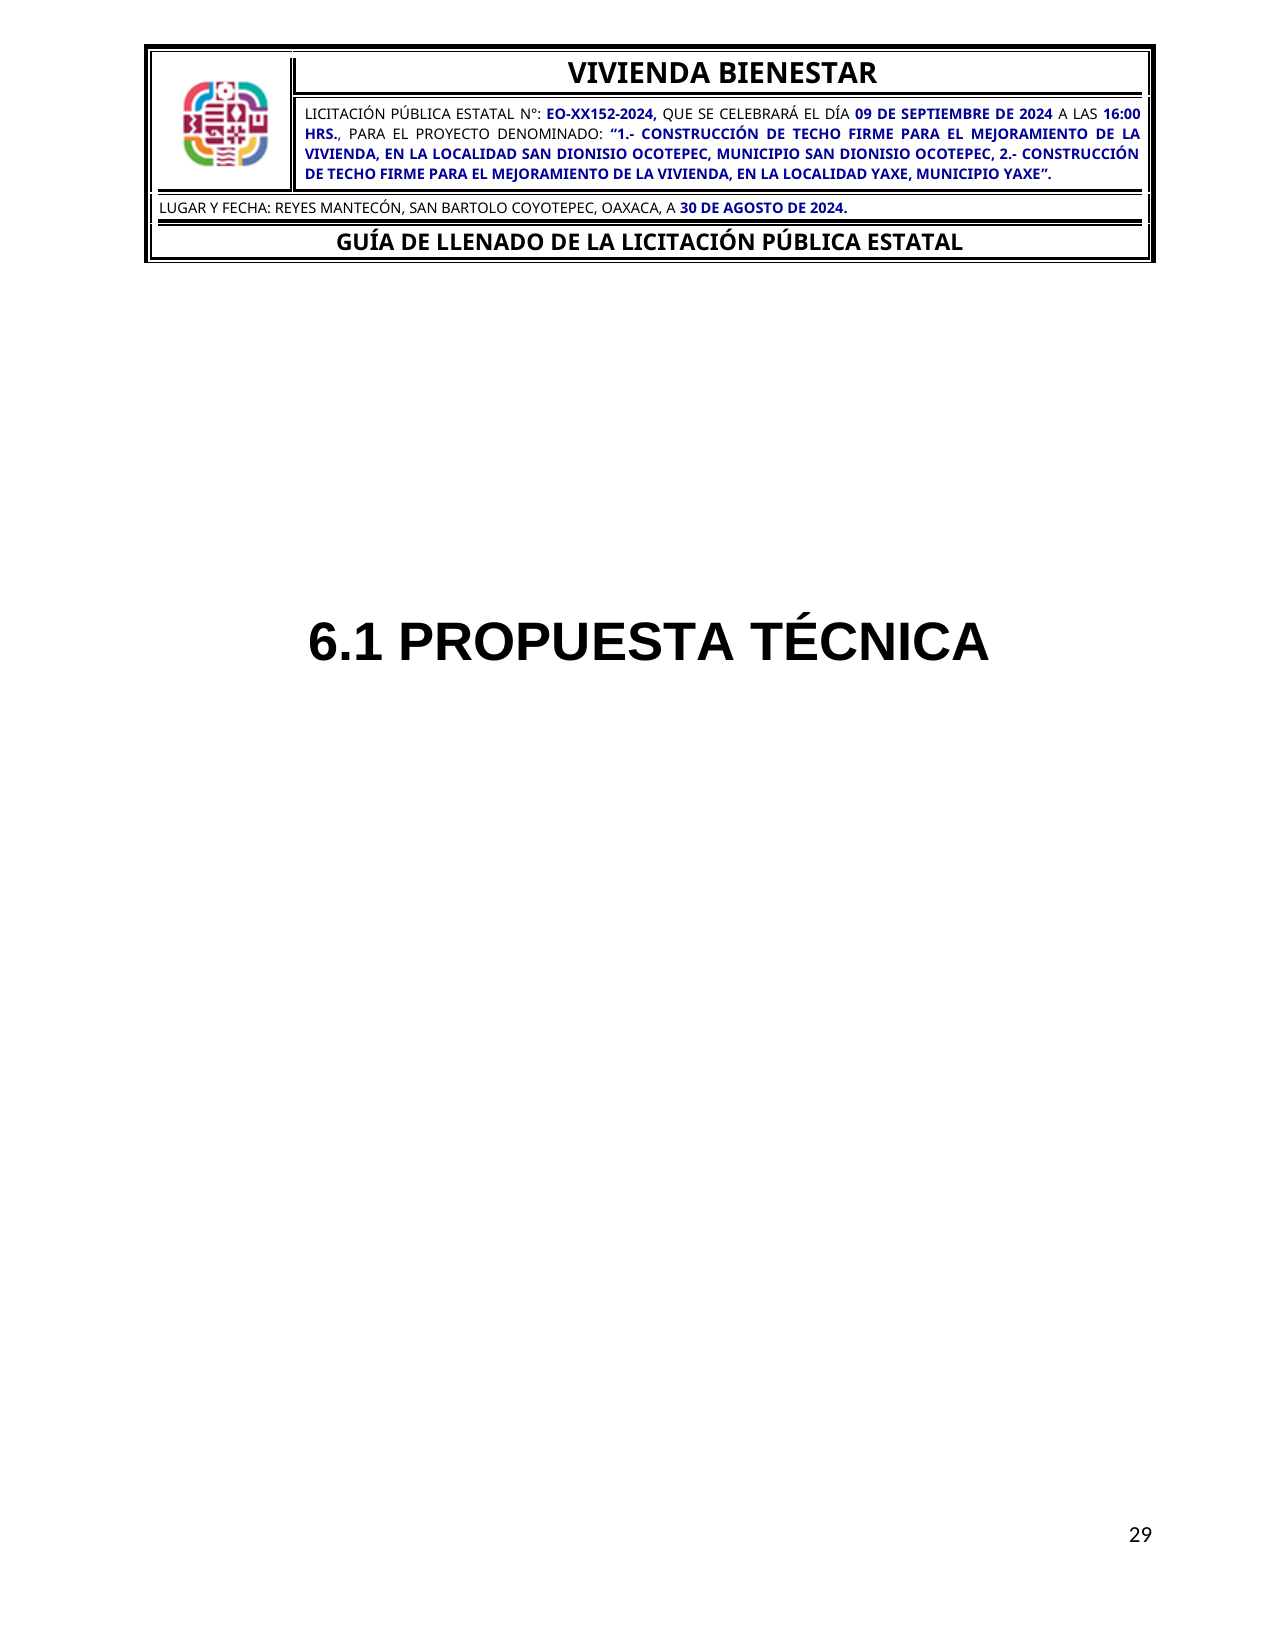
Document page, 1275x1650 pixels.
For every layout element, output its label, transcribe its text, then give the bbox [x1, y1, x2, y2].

picture [172, 73, 279, 172]
text 6.1 PROPUESTA TÉCNICA [148, 609, 1152, 672]
